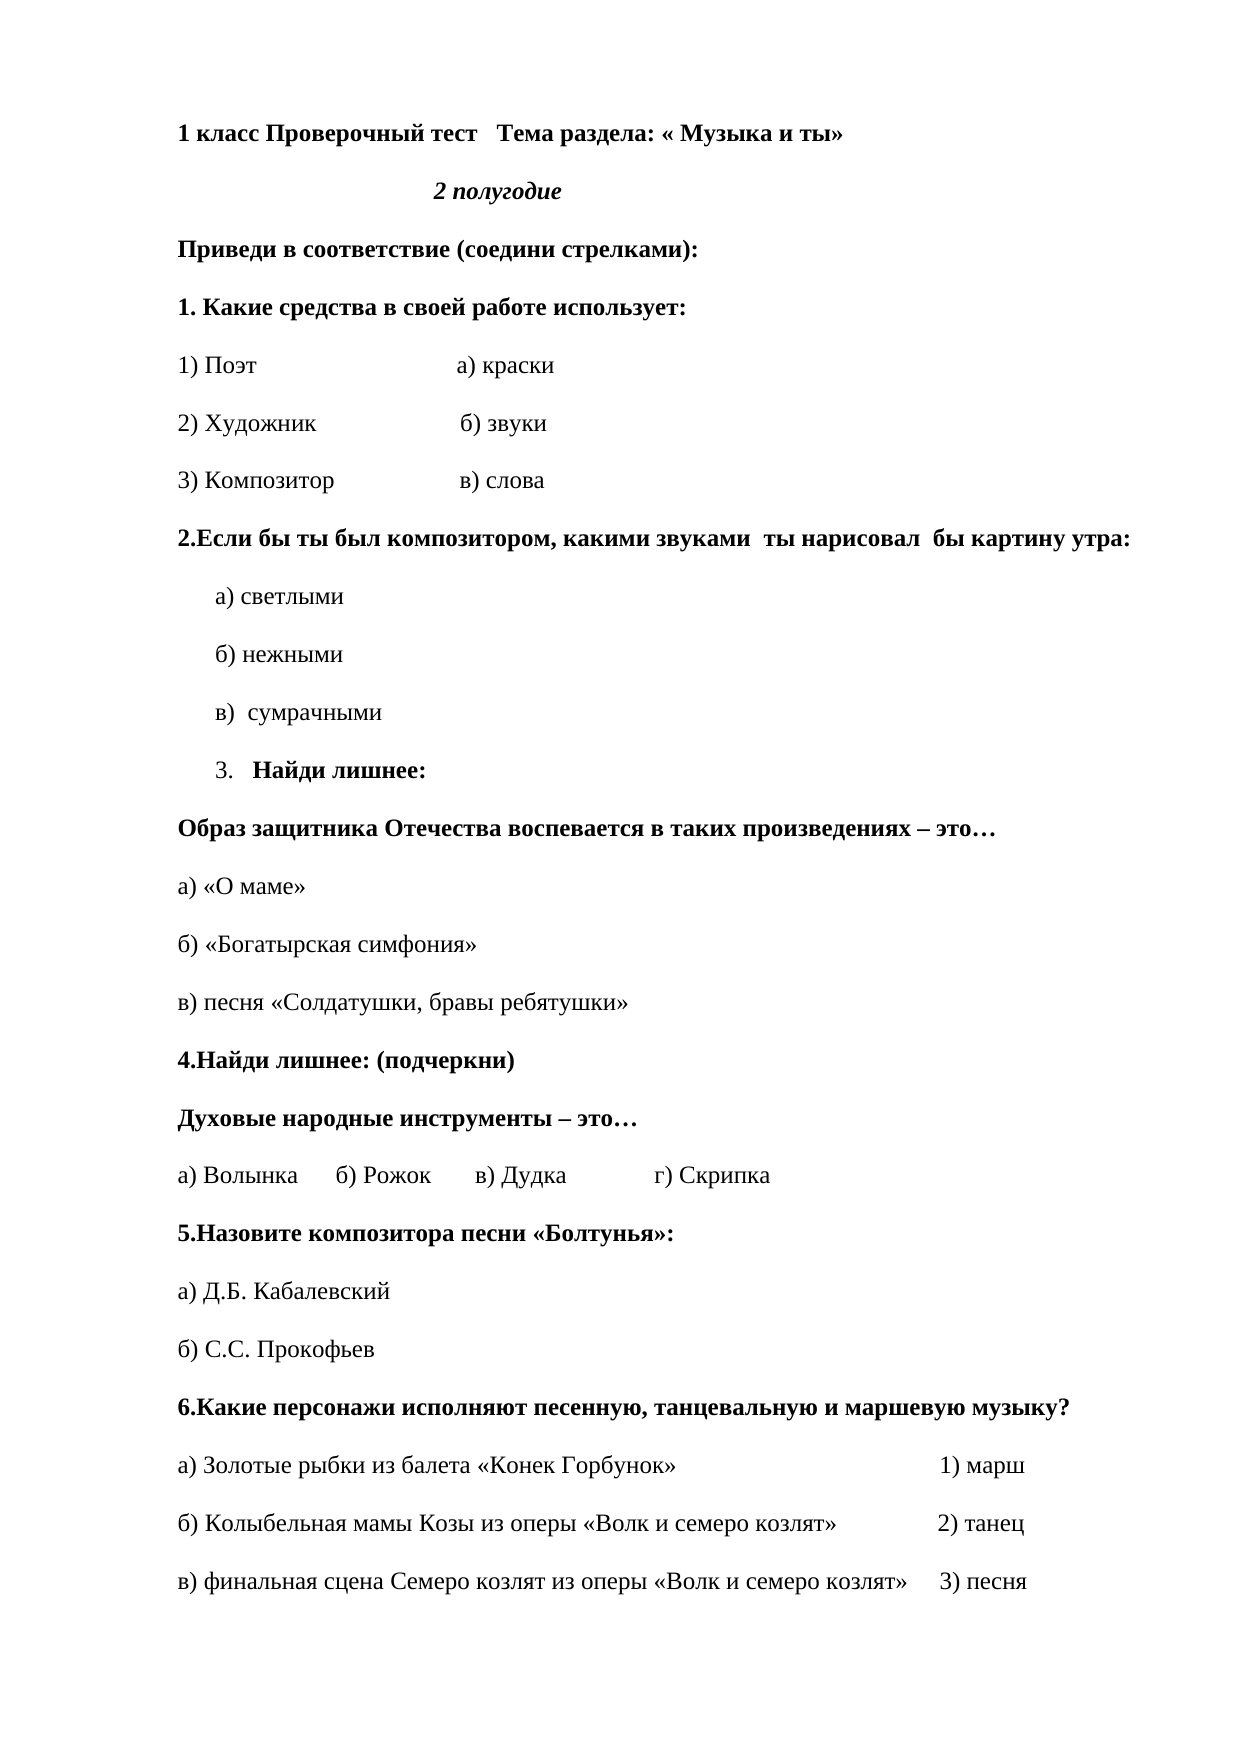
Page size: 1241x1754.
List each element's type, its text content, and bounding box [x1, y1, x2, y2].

text 2) Художник б) звуки [177, 408, 1152, 436]
text в) сумрачными [177, 697, 1152, 726]
text а) Золотые рыбки из балета «Конек Горбунок» 1) марш [177, 1450, 1152, 1479]
text Приведи в соответствие (соедини стрелками): [177, 234, 1152, 263]
text б) Колыбельная мамы Козы из оперы «Волк и семеро козлят» 2) танец [177, 1508, 1152, 1537]
text 3) Композитор в) слова [177, 466, 1152, 494]
text в) песня «Солдатушки, бравы ребятушки» [177, 987, 1152, 1016]
text Образ защитника Отечества воспевается в таких произведениях – это… [177, 813, 1152, 842]
list Найди лишнее: [215, 755, 1152, 784]
text а) Волынка б) Рожок в) Дудка г) Скрипка [177, 1161, 1152, 1189]
text а) Д.Б. Кабалевский [177, 1276, 1152, 1305]
text 5.Назовите композитора песни «Болтунья»: [177, 1218, 1152, 1247]
text а) светлыми [177, 581, 1152, 610]
text 6.Какие персонажи исполняют песенную, танцевальную и маршевую музыку? [177, 1392, 1152, 1421]
text 2 полугодие [177, 176, 1152, 205]
text б) нежными [177, 639, 1152, 668]
text 1 класс Проверочный тест Тема раздела: « Музыка и ты» [177, 118, 1152, 147]
text Духовые народные инструменты – это… [177, 1103, 1152, 1131]
text 1. Какие средства в своей работе использует: [177, 292, 1152, 321]
text 2.Если бы ты был композитором, какими звуками ты нарисовал бы картину утра: [177, 523, 1152, 552]
text в) финальная сцена Семеро козлят из оперы «Волк и семеро козлят» 3) песня [177, 1566, 1152, 1595]
text б) «Богатырская симфония» [177, 929, 1152, 958]
text а) «О маме» [177, 871, 1152, 900]
text 1) Поэт а) краски [177, 350, 1152, 378]
text б) С.С. Прокофьев [177, 1334, 1152, 1363]
text 4.Найди лишнее: (подчеркни) [177, 1045, 1152, 1073]
